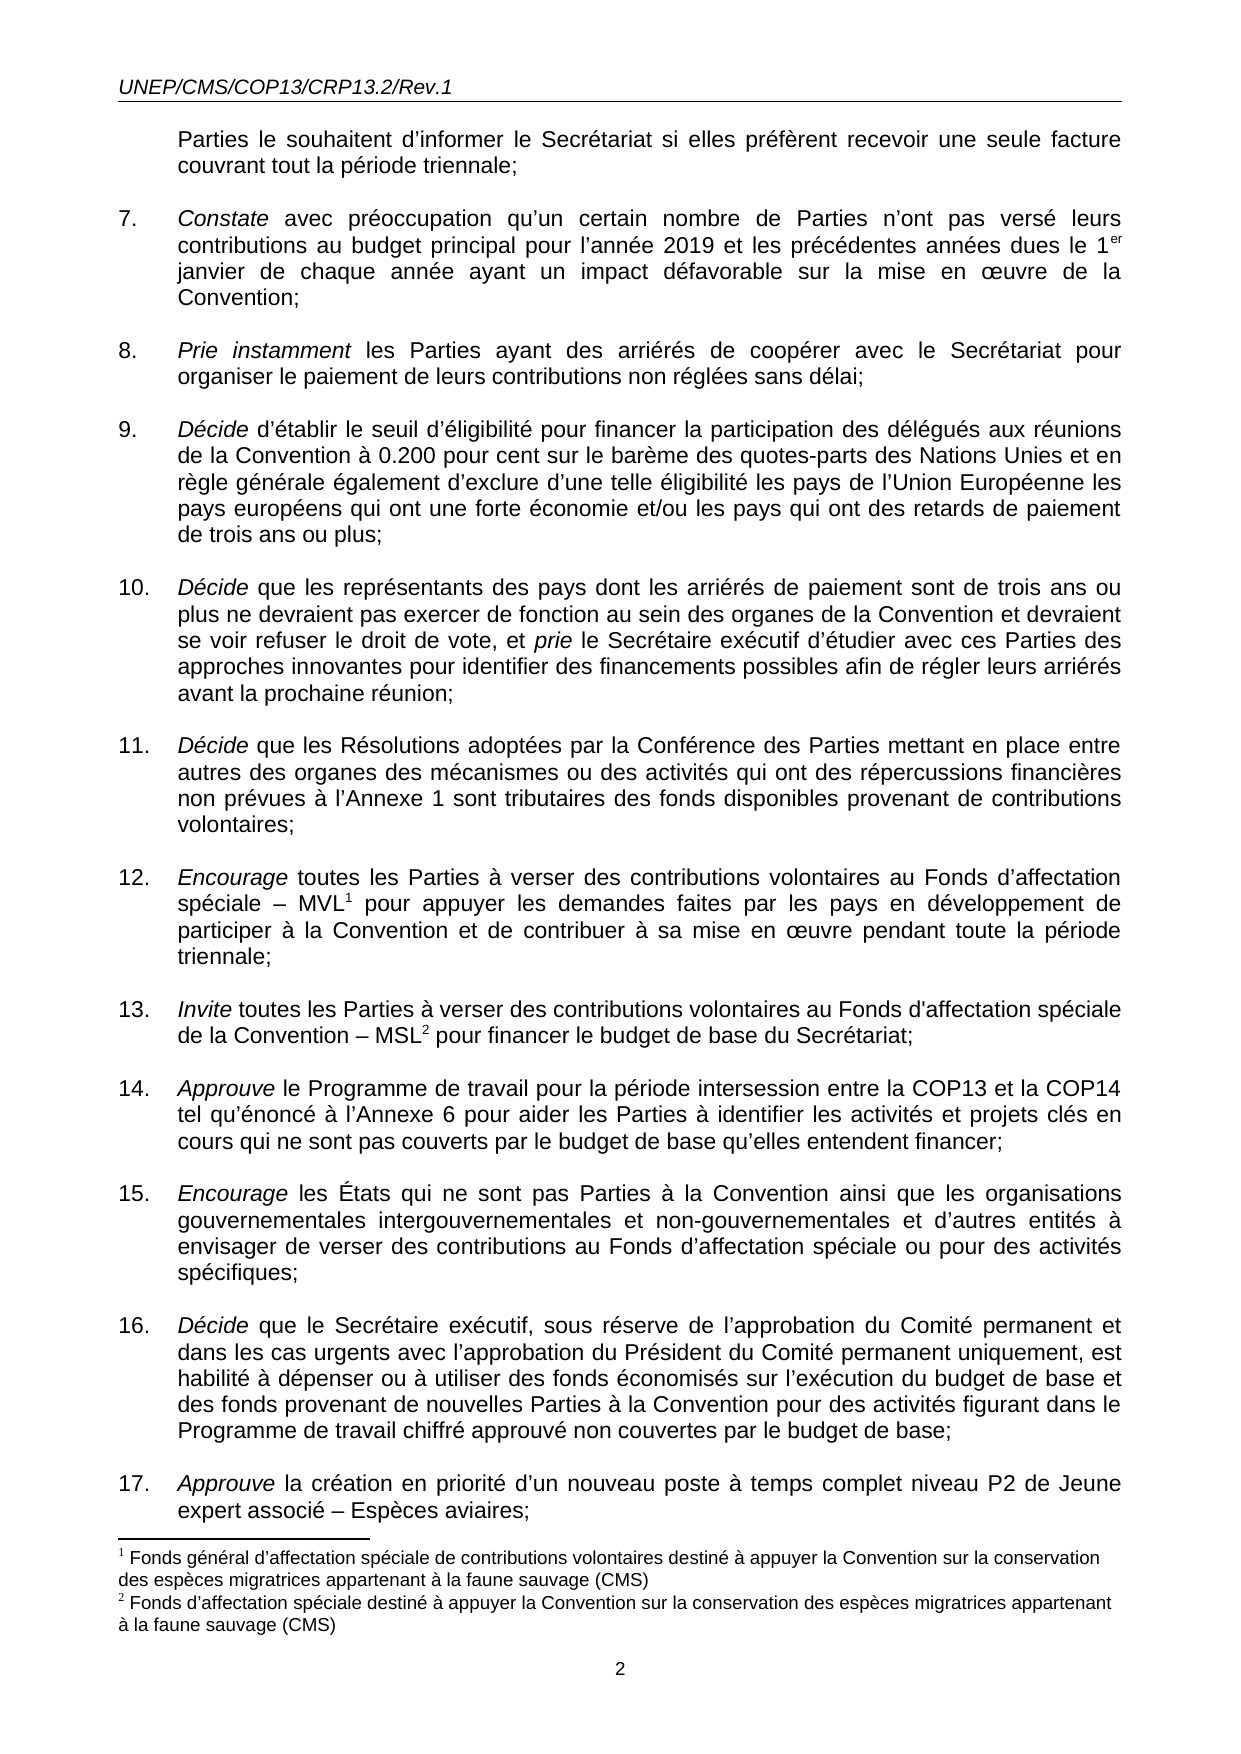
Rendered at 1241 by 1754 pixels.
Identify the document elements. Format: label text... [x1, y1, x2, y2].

list Décide que le Secrétaire exécutif, sous réserve de l’approbation du Comité permanent et dans les cas urgents avec l’approbation du Président du Comité permanent uniquement, est habilité à dépenser ou à utiliser des fonds économisés sur l’exécution du budget de base et des fonds provenant de nouvelles Parties à la Convention pour des activités figurant dans le Programme de travail chiffré approuvé non couvertes par le budget de base; [118, 1312, 1122, 1444]
list Décide que les représentants des pays dont les arriérés de paiement sont de trois ans ou plus ne devraient pas exercer de fonction au sein des organes de la Convention et devraient se voir refuser le droit de vote, et prie le Secrétaire exécutif d’étudier avec ces Parties des approches innovantes pour identifier des financements possibles afin de régler leurs arriérés avant la prochaine réunion; [118, 574, 1122, 706]
list Encourage toutes les Parties à verser des contributions volontaires au Fonds d’affectation spéciale – MVL pour appuyer les demandes faites par les pays en développement de participer à la Convention et de contribuer à sa mise en œuvre pendant toute la période triennale; [118, 864, 1122, 969]
list Prie instamment les Parties ayant des arriérés de coopérer avec le Secrétariat pour organiser le paiement de leurs contributions non réglées sans délai; [118, 337, 1122, 390]
list Encourage les États qui ne sont pas Parties à la Convention ainsi que les organisations gouvernementales intergouvernementales et non-gouvernementales et d’autres entités à envisager de verser des contributions au Fonds d’affectation spéciale ou pour des activités spécifiques; [118, 1180, 1122, 1286]
list Approuve le Programme de travail pour la période intersession entre la COP13 et la COP14 tel qu’énoncé à l’Annexe 6 pour aider les Parties à identifier les activités et projets clés en cours qui ne sont pas couverts par le budget de base qu’elles entendent financer; [118, 1075, 1122, 1154]
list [118, 126, 1122, 179]
list Constate avec préoccupation qu’un certain nombre de Parties n’ont pas versé leurs contributions au budget principal pour l’année 2019 et les précédentes années dues le 1er janvier de chaque année ayant un impact défavorable sur la mise en œuvre de la Convention; [118, 205, 1122, 311]
list Décide que les Résolutions adoptées par la Conférence des Parties mettant en place entre autres des organes des mécanismes ou des activités qui ont des répercussions financières non prévues à l’Annexe 1 sont tributaires des fonds disponibles provenant de contributions volontaires; [118, 732, 1122, 838]
list Approuve la création en priorité d’un nouveau poste à temps complet niveau P2 de Jeune expert associé – Espèces aviaires; [118, 1470, 1122, 1523]
list Décide d’établir le seuil d’éligibilité pour financer la participation des délégués aux réunions de la Convention à 0.200 pour cent sur le barème des quotes-parts des Nations Unies et en règle générale également d’exclure d’une telle éligibilité les pays de l’Union Européenne les pays européens qui ont une forte économie et/ou les pays qui ont des retards de paiement de trois ans ou plus; [118, 416, 1122, 548]
list Invite toutes les Parties à verser des contributions volontaires au Fonds d'affectation spéciale de la Convention – MSL pour financer le budget de base du Secrétariat; [118, 996, 1122, 1048]
